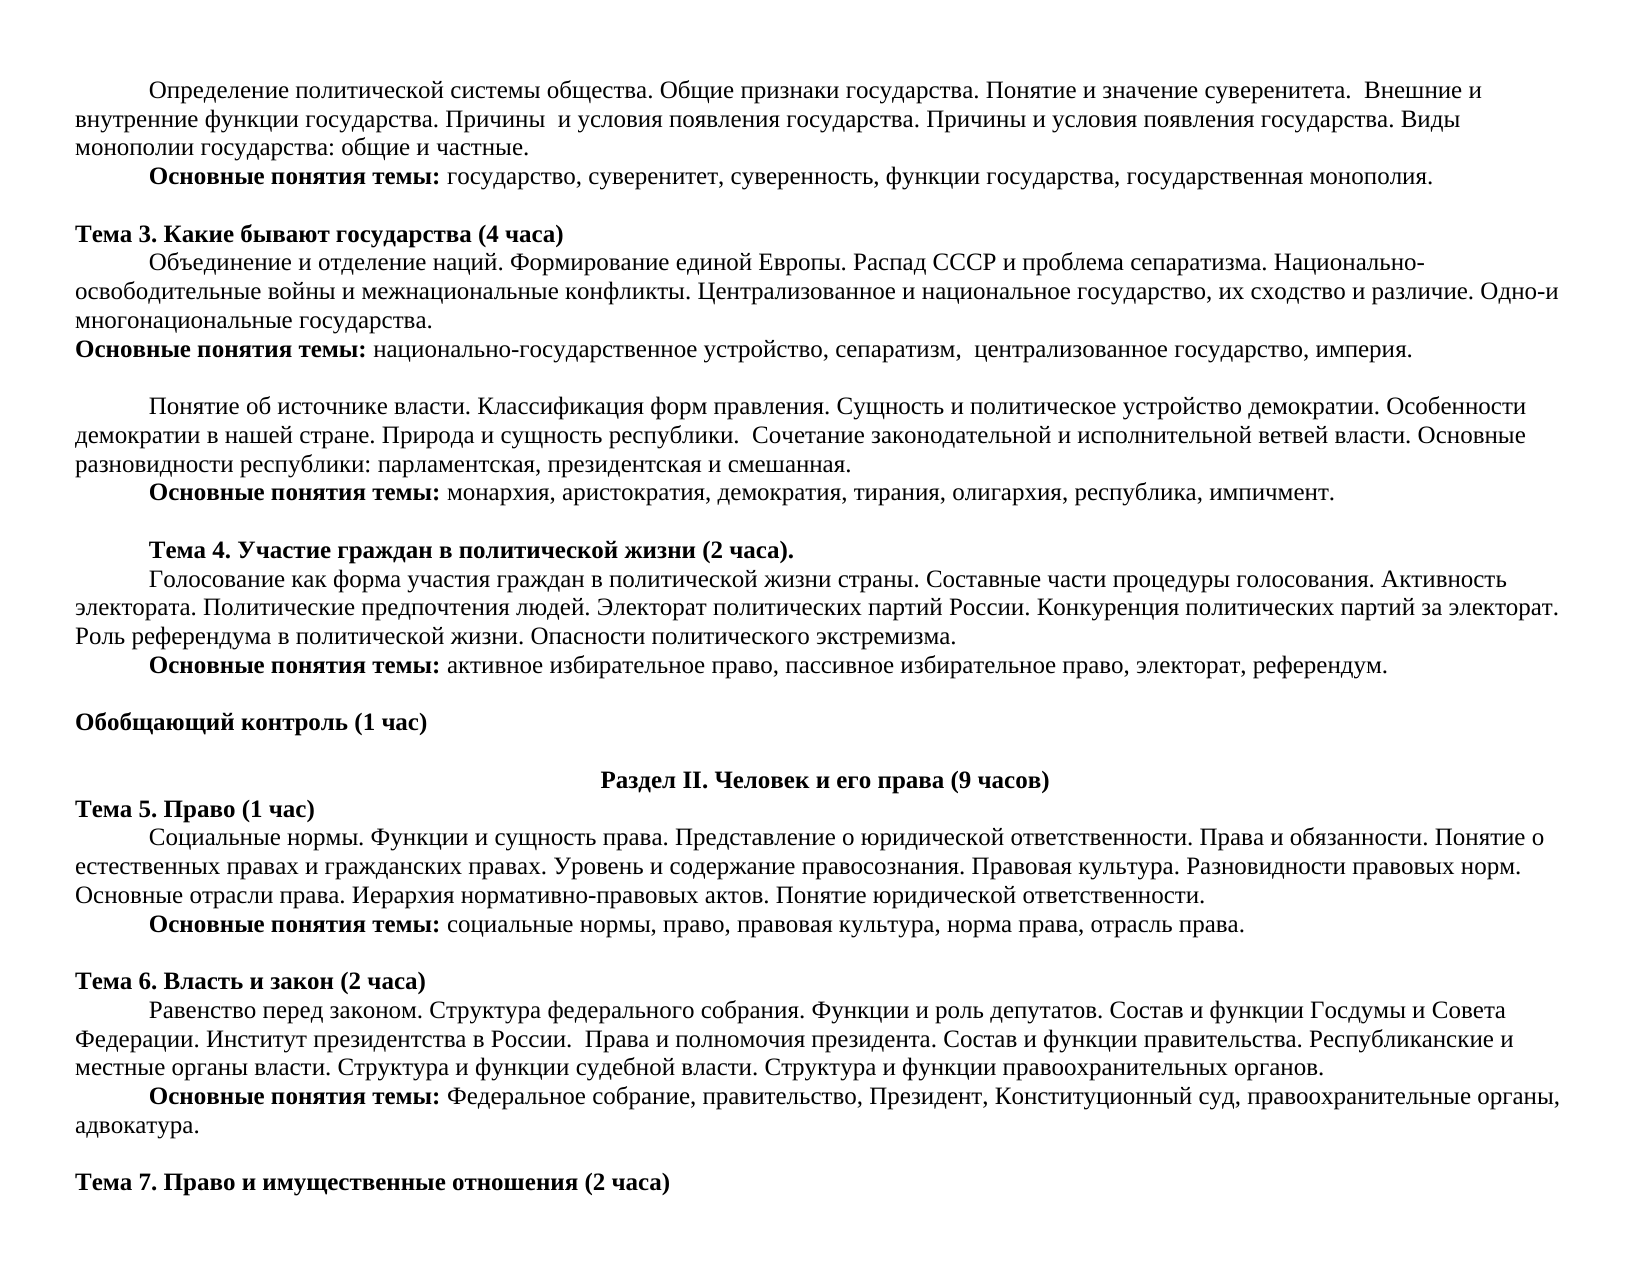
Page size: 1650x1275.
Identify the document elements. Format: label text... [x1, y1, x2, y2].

text Основные понятия темы: национально-государственное устройство, сепаратизм, централизованное государство, империя. [75, 334, 1575, 362]
text Понятие об источнике власти. Классификация форм правления. Сущность и политическое устройство демократии. Особенности демократии в нашей стране. Природа и сущность республики. Сочетание законодательной и исполнительной ветвей власти. Основные разновидности республики: парламентская, президентская и смешанная. [75, 391, 1575, 477]
text Основные понятия темы: монархия, аристократия, демократия, тирания, олигархия, республика, импичмент. [75, 477, 1575, 506]
text Голосование как форма участия граждан в политической жизни страны. Составные части процедуры голосования. Активность электората. Политические предпочтения людей. Электорат политических партий России. Конкуренция политических партий за электорат. Роль референдума в политической жизни. Опасности политического экстремизма. [75, 564, 1575, 650]
text Тема 4. Участие граждан в политической жизни (2 часа). [75, 535, 1575, 564]
text Тема 5. Право (1 час) [75, 794, 1575, 822]
text Основные понятия темы: Федеральное собрание, правительство, Президент, Конституционный суд, правоохранительные органы, адвокатура. [75, 1081, 1575, 1139]
text Определение политической системы общества. Общие признаки государства. Понятие и значение суверенитета. Внешние и внутренние функции государства. Причины и условия появления государства. Причины и условия появления государства. Виды монополии государства: общие и частные. [75, 75, 1575, 161]
text Равенство перед законом. Структура федерального собрания. Функции и роль депутатов. Состав и функции Госдумы и Совета Федерации. Институт президентства в России. Права и полномочия президента. Состав и функции правительства. Республиканские и местные органы власти. Структура и функции судебной власти. Структура и функции правоохранительных органов. [75, 995, 1575, 1081]
text Тема 3. Какие бывают государства (4 часа) [75, 219, 1575, 247]
text Тема 7. Право и имущественные отношения (2 часа) [75, 1167, 1575, 1196]
text Основные понятия темы: государство, суверенитет, суверенность, функции государства, государственная монополия. [75, 161, 1575, 190]
text Социальные нормы. Функции и сущность права. Представление о юридической ответственности. Права и обязанности. Понятие о естественных правах и гражданских правах. Уровень и содержание правосознания. Правовая культура. Разновидности правовых норм. Основные отрасли права. Иерархия нормативно-правовых актов. Понятие юридической ответственности. [75, 822, 1575, 909]
text Объединение и отделение наций. Формирование единой Европы. Распад СССР и проблема сепаратизма. Национально-освободительные войны и межнациональные конфликты. Централизованное и национальное государство, их сходство и различие. Одно-и многонациональные государства. [75, 247, 1575, 334]
text Основные понятия темы: социальные нормы, право, правовая культура, норма права, отрасль права. [75, 909, 1575, 937]
text Основные понятия темы: активное избирательное право, пассивное избирательное право, электорат, референдум. [75, 650, 1575, 679]
text Раздел II. Человек и его права (9 часов) [75, 765, 1575, 794]
text Обобщающий контроль (1 час) [75, 707, 1575, 736]
text Тема 6. Власть и закон (2 часа) [75, 966, 1575, 995]
